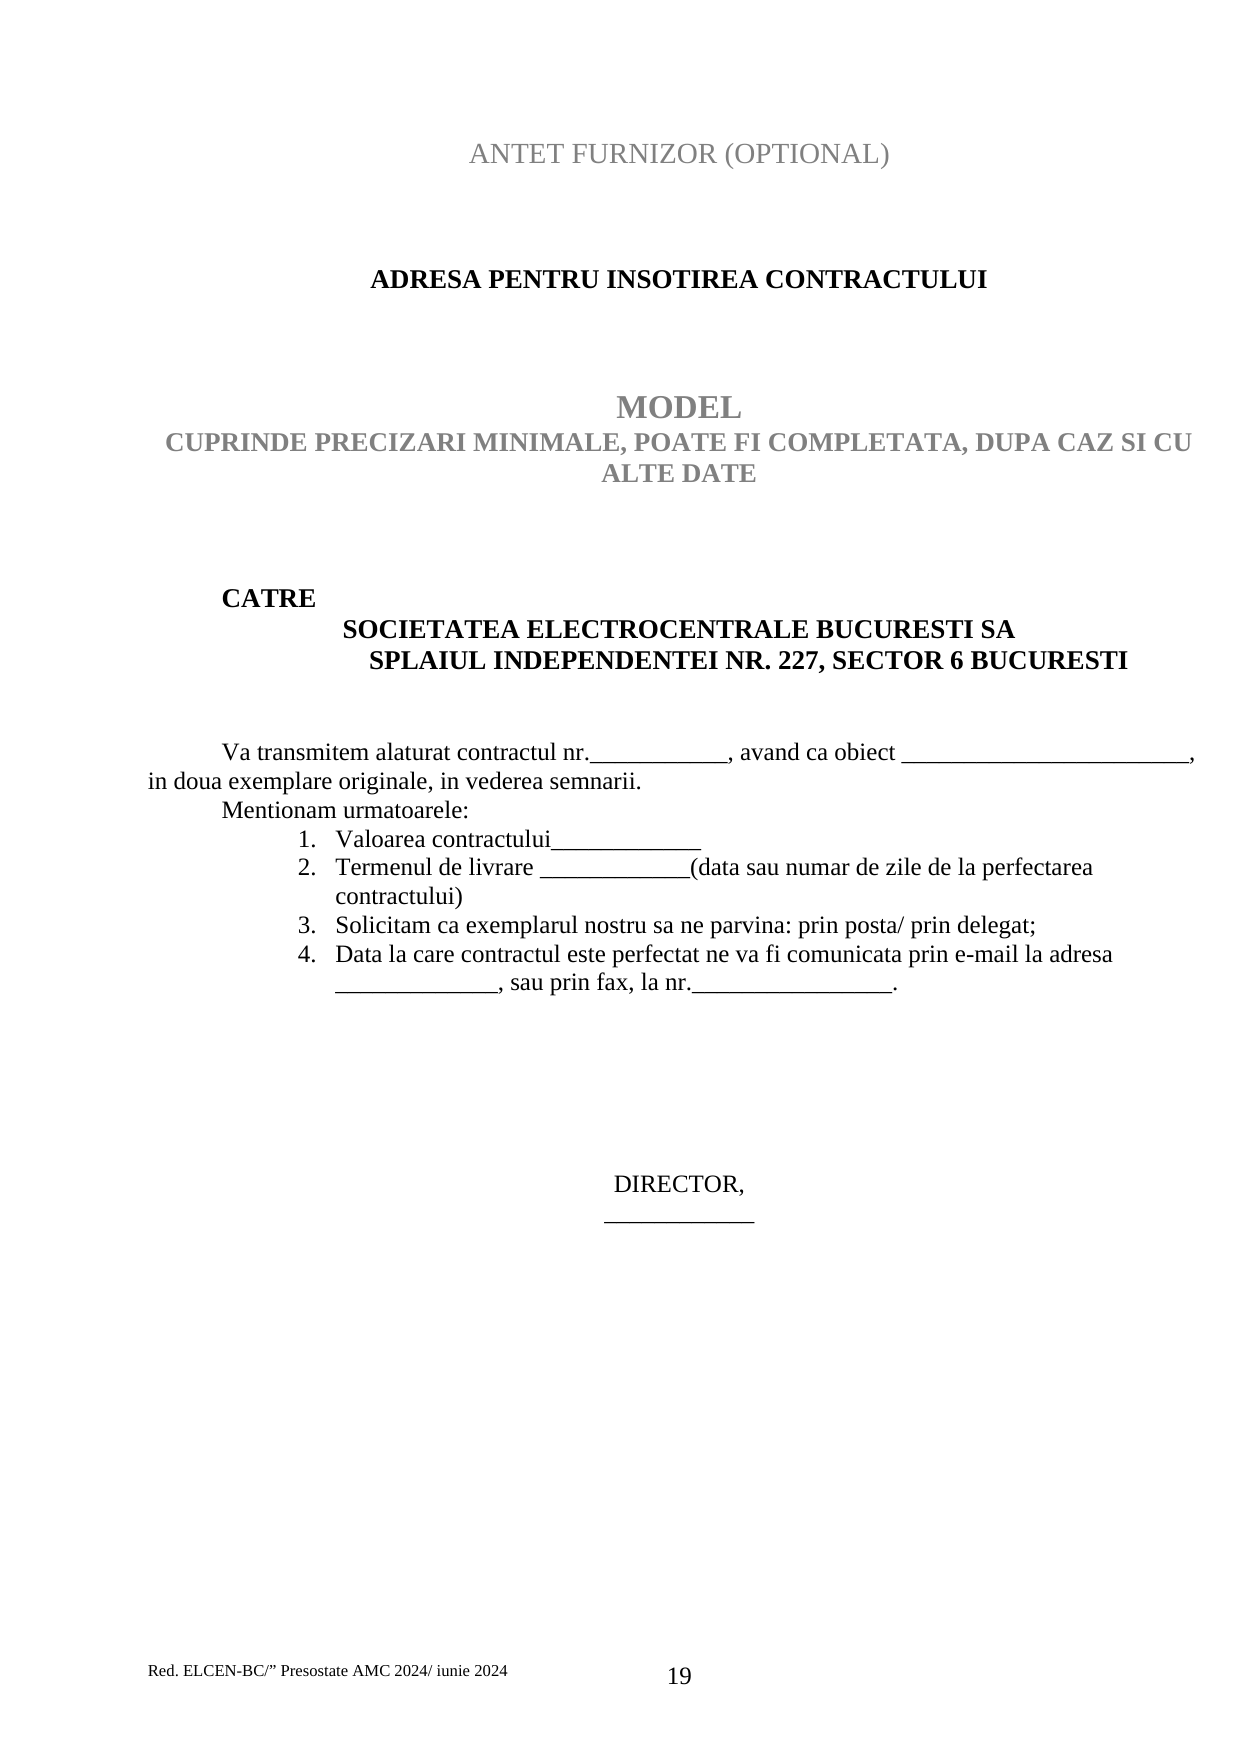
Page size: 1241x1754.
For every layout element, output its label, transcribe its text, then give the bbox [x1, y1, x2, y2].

text MODEL [148, 388, 1211, 426]
list Valoarea contractului____________ [298, 824, 1211, 852]
text Splaiul Independentei nr. 227, Sector 6 Bucuresti [148, 644, 1211, 675]
text Adresa pentru insotirea contractului [148, 263, 1211, 294]
text DIRECTOR, [148, 1169, 1211, 1197]
list Solicitam ca exemplarul nostru sa ne parvina: prin posta/ prin delegat; [298, 910, 1211, 939]
text Catre [148, 582, 1211, 613]
list Termenul de livrare ____________(data sau numar de zile de la perfectarea contractului) [298, 852, 1211, 910]
text SOCIETATEA ELECTROCENTRALE BUCURESTI SA [148, 613, 1211, 644]
list Data la care contractul este perfectat ne va fi comunicata prin e-mail la adresa _____________, sau prin fax, la nr.________________. [298, 939, 1211, 996]
text ____________ [148, 1197, 1211, 1226]
text ANTET FURNIZOR (OPTIONAL) [148, 136, 1211, 169]
text Va transmitem alaturat contractul nr.___________, avand ca obiect _______________________, in doua exemplare originale, in vederea semnarii. [148, 737, 1211, 795]
text Mentionam urmatoarele: [148, 795, 1211, 824]
text cuprinde precizari minimale, poate fi completata, dupa caz si cu alte date [148, 426, 1211, 488]
